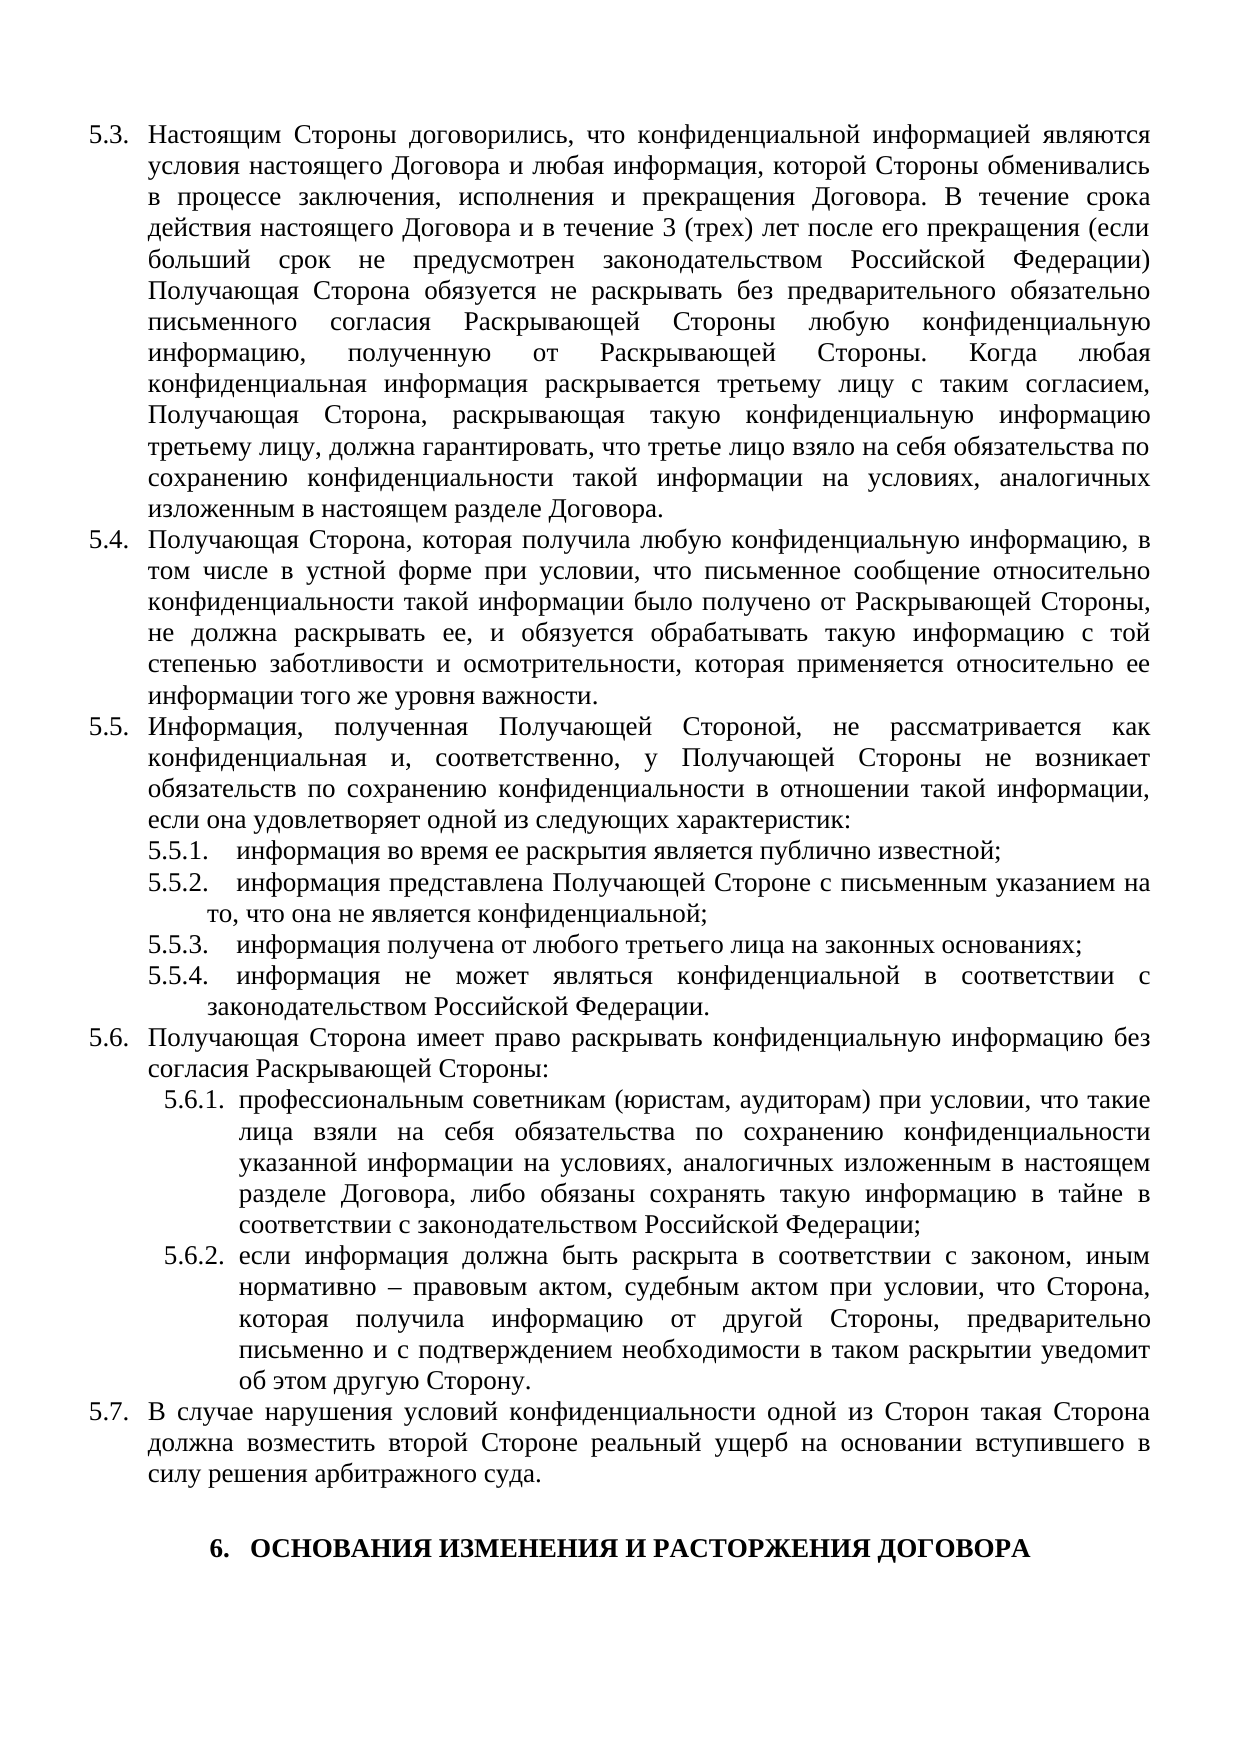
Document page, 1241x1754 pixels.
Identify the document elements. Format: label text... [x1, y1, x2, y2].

list В случае нарушения условий конфиденциальности одной из Сторон такая Сторона должна возместить второй Стороне реальный ущерб на основании вступившего в силу решения арбитражного суда. [89, 1395, 1152, 1488]
list информация не может являться конфиденциальной в соответствии с законодательством Российской Федерации. [148, 959, 1152, 1021]
list информация представлена Получающей Стороне с письменным указанием на то, что она не является конфиденциальной; [148, 866, 1152, 928]
list информация во время ее раскрытия является публично известной; [148, 834, 1152, 866]
list информация получена от любого третьего лица на законных основаниях; [148, 928, 1152, 959]
list если информация должна быть раскрыта в соответствии с законом, иным нормативно – правовым актом, судебным актом при условии, что Сторона, которая получила информацию от другой Стороны, предварительно письменно и с подтверждением необходимости в таком раскрытии уведомит об этом другую Сторону. [164, 1239, 1152, 1395]
list Информация, полученная Получающей Стороной, не рассматривается как конфиденциальная и, соответственно, у Получающей Стороны не возникает обязательств по сохранению конфиденциальности в отношении такой информации, если она удовлетворяет одной из следующих характеристик: [89, 710, 1152, 834]
list Настоящим Стороны договорились, что конфиденциальной информацией являются условия настоящего Договора и любая информация, которой Стороны обменивались в процессе заключения, исполнения и прекращения Договора. В течение срока действия настоящего Договора и в течение 3 (трех) лет после его прекращения (если больший срок не предусмотрен законодательством Российской Федерации) Получающая Сторона обязуется не раскрывать без предварительного обязательно письменного согласия Раскрывающей Стороны любую конфиденциальную информацию, полученную от Раскрывающей Стороны. Когда любая конфиденциальная информация раскрывается третьему лицу с таким согласием, Получающая Сторона, раскрывающая такую конфиденциальную информацию третьему лицу, должна гарантировать, что третье лицо взяло на себя обязательства по сохранению конфиденциальности такой информации на условиях, аналогичных изложенным в настоящем разделе Договора. [89, 118, 1152, 523]
list ОСНОВАНИЯ ИЗМЕНЕНИЯ И РАСТОРЖЕНИЯ ДОГОВОРА [89, 1532, 1152, 1563]
list Получающая Сторона, которая получила любую конфиденциальную информацию, в том числе в устной форме при условии, что письменное сообщение относительно конфиденциальности такой информации было получено от Раскрывающей Стороны, не должна раскрывать ее, и обязуется обрабатывать такую информацию с той степенью заботливости и осмотрительности, которая применяется относительно ее информации того же уровня важности. [89, 523, 1152, 710]
list Получающая Сторона имеет право раскрывать конфиденциальную информацию без согласия Раскрывающей Стороны: [89, 1021, 1152, 1084]
list профессиональным советникам (юристам, аудиторам) при условии, что такие лица взяли на себя обязательства по сохранению конфиденциальности указанной информации на условиях, аналогичных изложенным в настоящем разделе Договора, либо обязаны сохранять такую информацию в тайне в соответствии с законодательством Российской Федерации; [164, 1084, 1152, 1239]
